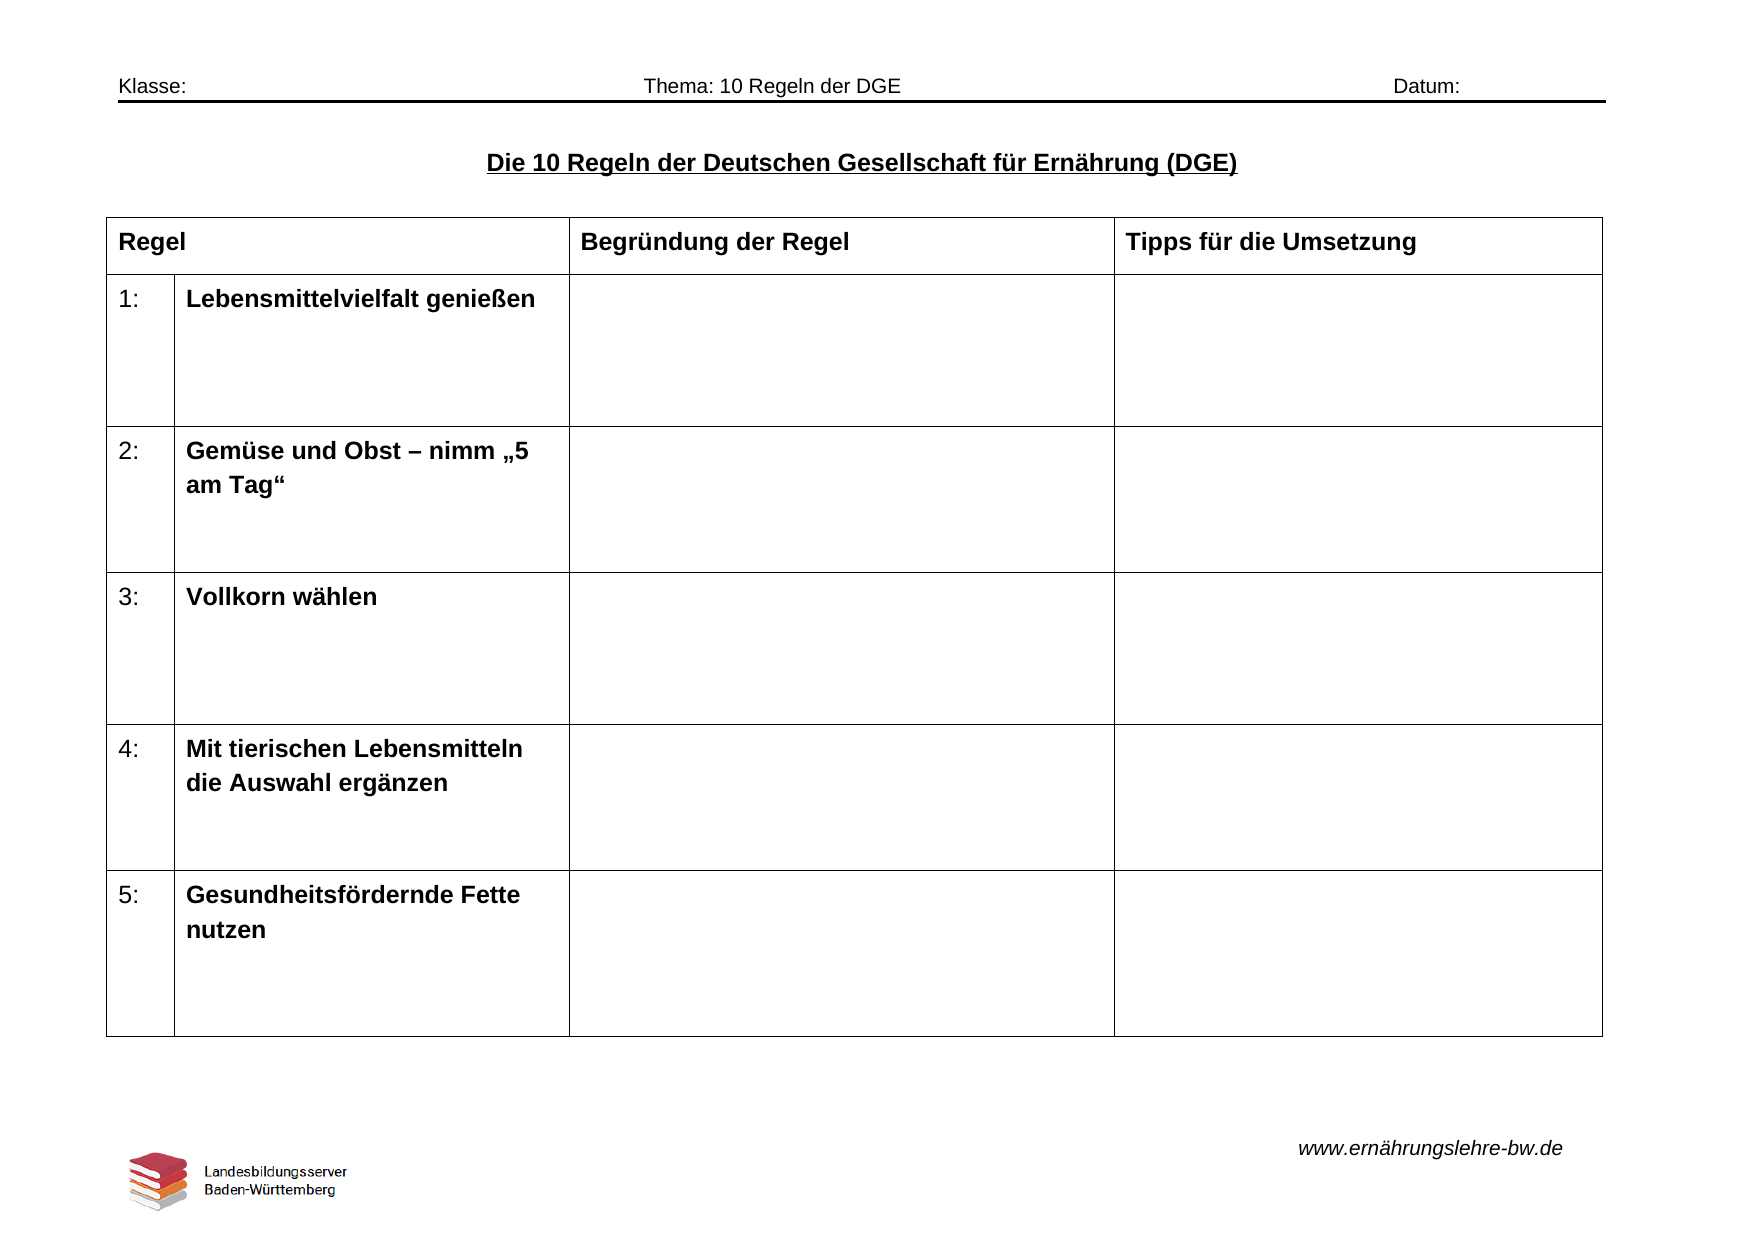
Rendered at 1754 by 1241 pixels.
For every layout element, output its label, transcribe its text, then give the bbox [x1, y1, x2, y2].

table_cell [1115, 275, 1602, 426]
table_cell [1115, 871, 1602, 1036]
table_cell Lebensmittelvielfalt genießen [175, 275, 569, 426]
table_cell 2: [107, 427, 174, 572]
table_cell Mit tierischen Lebensmitteln die Auswahl ergänzen [175, 725, 569, 870]
table_cell [570, 871, 1114, 1036]
table_cell Vollkorn wählen [175, 573, 569, 724]
text Die 10 Regeln der Deutschen Gesellschaft für Ernährung (DGE) [118, 148, 1606, 176]
table_cell [570, 275, 1114, 426]
table_cell 3: [107, 573, 174, 724]
table_cell [570, 725, 1114, 870]
table_cell [1115, 573, 1602, 724]
table_cell [1115, 725, 1602, 870]
picture [119, 1141, 354, 1216]
table_cell [570, 573, 1114, 724]
table_header Tipps für die Umsetzung [1115, 218, 1602, 274]
table_cell Gesundheitsfördernde Fette nutzen [175, 871, 569, 1036]
table_cell 1: [107, 275, 174, 426]
table_cell [570, 427, 1114, 572]
table_cell Gemüse und Obst – nimm „5 am Tag“ [175, 427, 569, 572]
table_cell 5: [107, 871, 174, 1036]
table_cell 4: [107, 725, 174, 870]
table_header Begründung der Regel [570, 218, 1114, 274]
table_cell [1115, 427, 1602, 572]
table_header Regel [107, 218, 569, 274]
